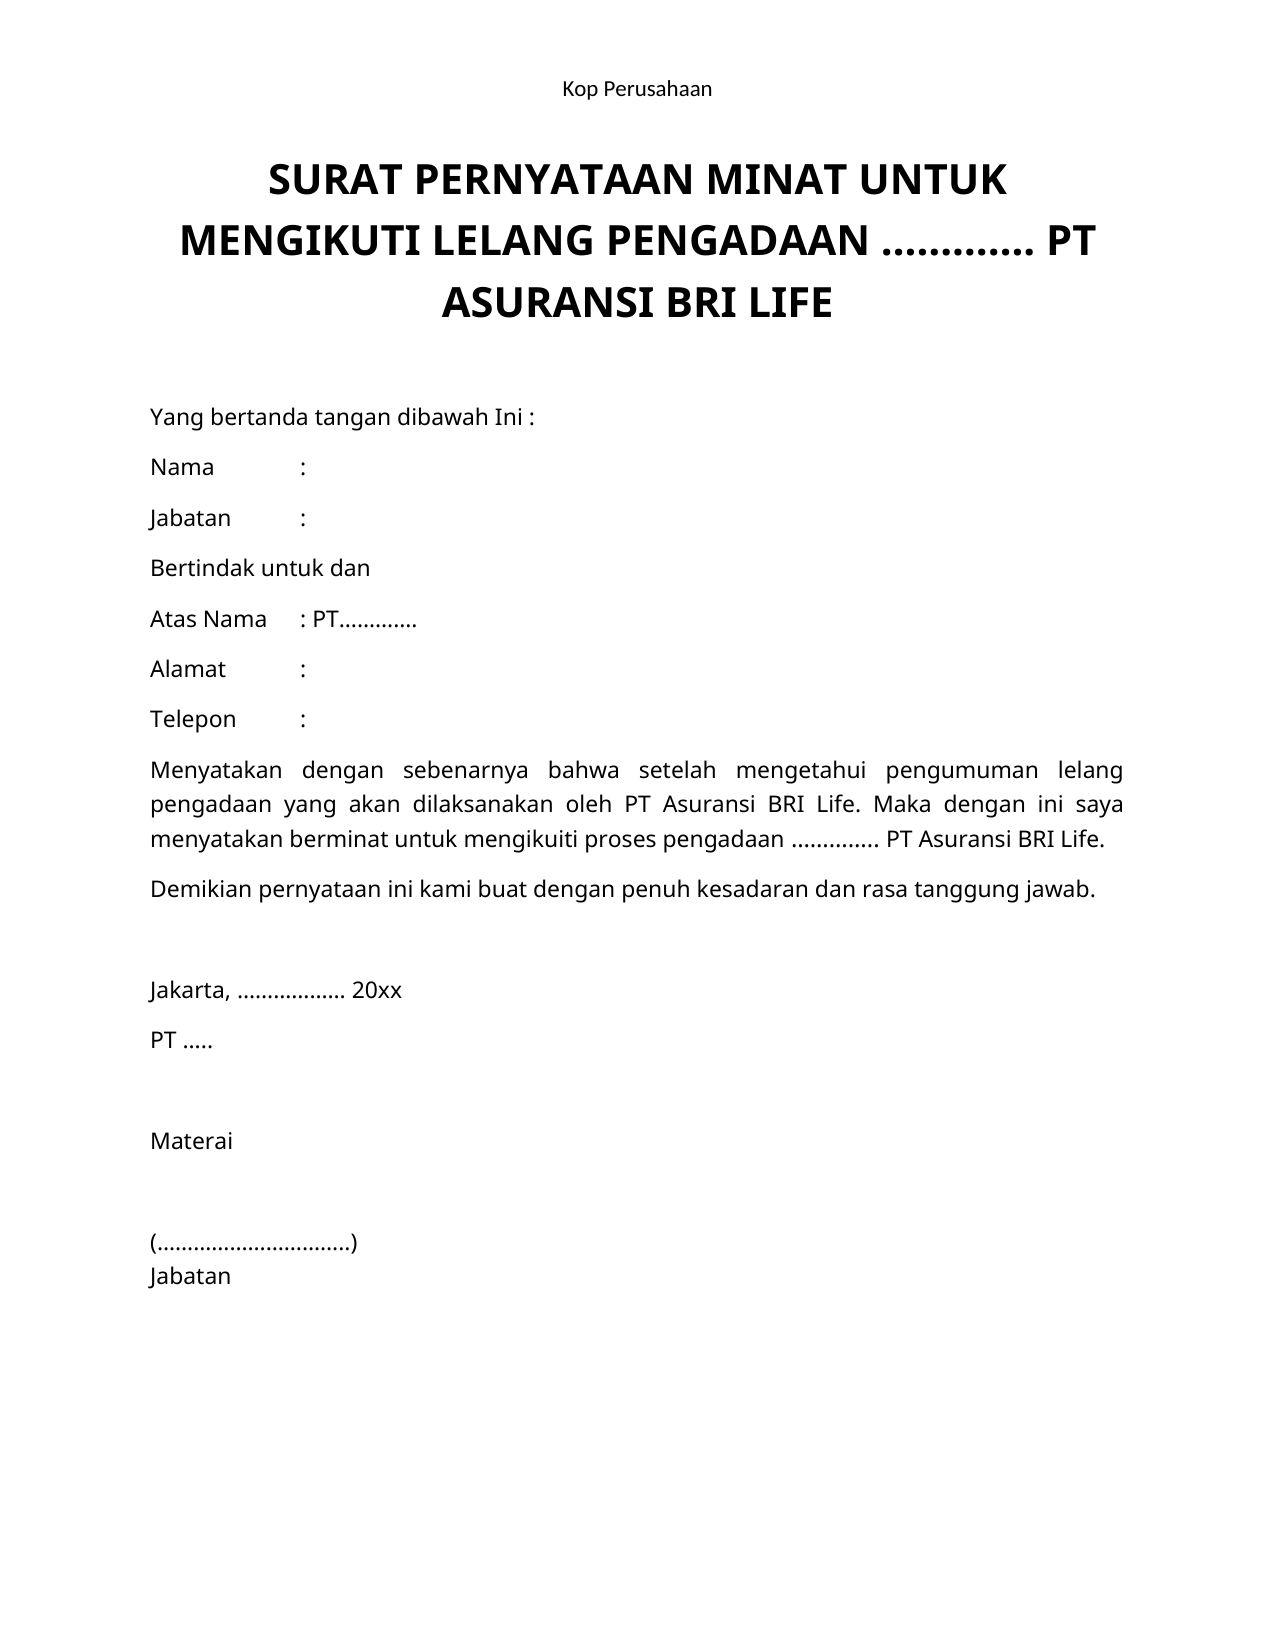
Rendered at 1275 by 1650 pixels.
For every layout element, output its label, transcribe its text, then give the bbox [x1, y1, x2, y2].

text Demikian pernyataan ini kami buat dengan penuh kesadaran dan rasa tanggung jawab. [150, 873, 1125, 904]
text PT ….. [150, 1024, 1125, 1056]
text Menyatakan dengan sebenarnya bahwa setelah mengetahui pengumuman lelang pengadaan yang akan dilaksanakan oleh PT Asuransi BRI Life. Maka dengan ini saya menyatakan berminat untuk mengikuiti proses pengadaan ………….. PT Asuransi BRI Life. [150, 754, 1125, 854]
text Yang bertanda tangan dibawah Ini : [150, 401, 1125, 432]
text Telepon : [150, 703, 1125, 734]
text Nama : [150, 451, 1125, 482]
text Bertindak untuk dan [150, 552, 1125, 583]
text Materai [150, 1125, 1125, 1157]
text Atas Nama : PT…………. [150, 602, 1125, 634]
text SURAT PERNYATAAN MINAT UNTUK MENGIKUTI LELANG PENGADAAN …………. PT ASURANSI BRI LIFE [150, 150, 1125, 329]
text Jabatan [150, 1260, 1125, 1291]
text (…………………………..) [150, 1226, 1125, 1257]
text Jakarta, ……………… 20xx [150, 974, 1125, 1005]
text Jabatan : [150, 502, 1125, 533]
text Alamat : [150, 653, 1125, 684]
